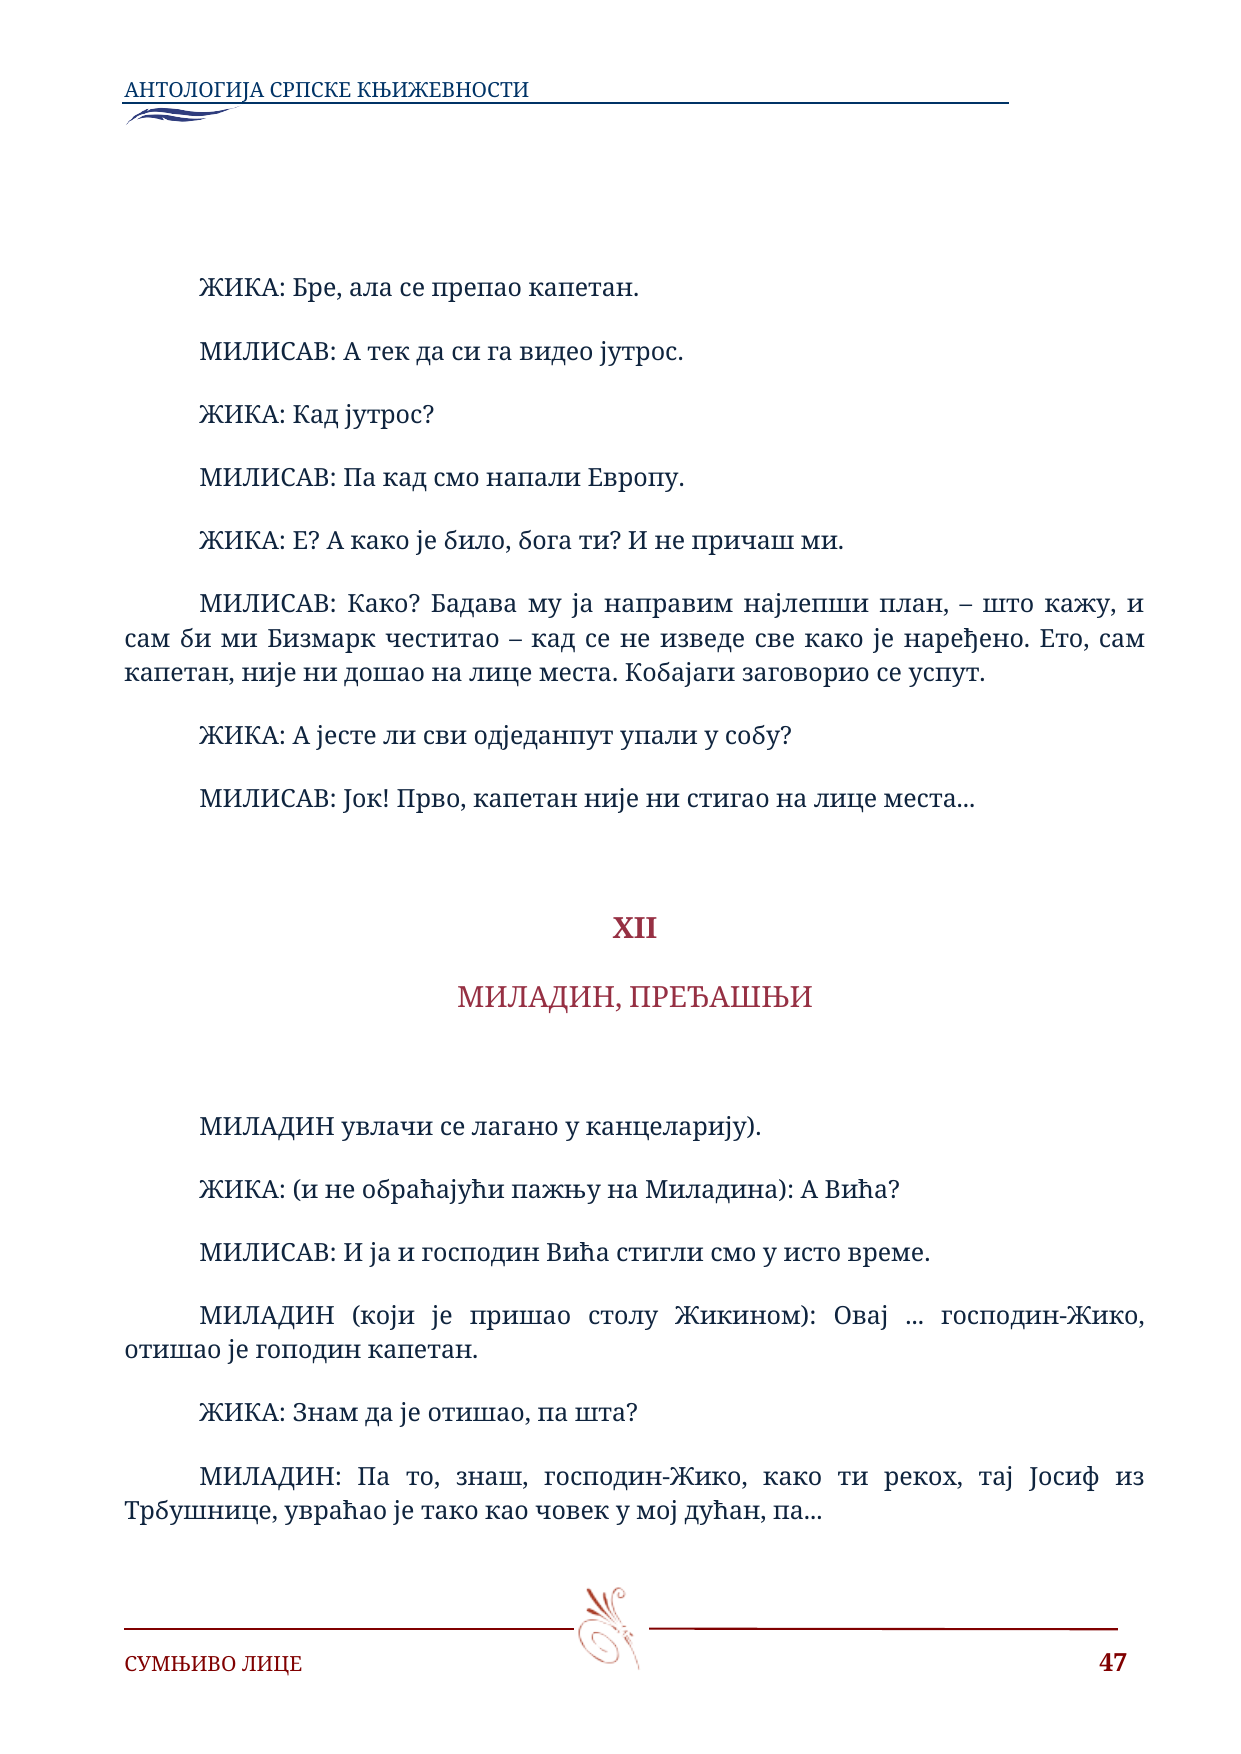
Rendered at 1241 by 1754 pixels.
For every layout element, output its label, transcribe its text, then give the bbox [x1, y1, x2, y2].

text ЖИКА: Бре, ала се препао капетан. [124, 270, 1146, 304]
text ЖИКА: (и не обраћајући пажњу на Миладина): А Вића? [124, 1171, 1146, 1205]
text ЖИКА: Знам да је отишао, па шта? [124, 1395, 1146, 1429]
text МИЛИСАВ: Јок! Прво, капетан није ни стигао на лице места... [124, 781, 1146, 815]
text МИЛАДИН (који је пришао столу Жикином): Овај ... господин-Жико, отишао је гоподин капетан. [124, 1298, 1146, 1366]
text ЖИКА: Кад јутрос? [124, 396, 1146, 431]
text МИЛАДИН, ПРЕЂАШЊИ [124, 976, 1146, 1016]
text ЖИКА: А јесте ли сви одједанпут упали у собу? [124, 717, 1146, 752]
text МИЛИСАВ: Па кад смо напали Европу. [124, 460, 1146, 494]
text ЖИКА: Е? А како је било, бога ти? И не причаш ми. [124, 523, 1146, 557]
text МИЛИСАВ: И ја и господин Вића стигли смо у исто време. [124, 1234, 1146, 1269]
text МИЛАДИН: Па то, знаш, господин-Жико, како ти рекох, тај Јосиф из Трбушнице, увраћао је тако као човек у мој дућан, па... [124, 1458, 1146, 1526]
text МИЛИСАВ: Како? Бадава му ја направим најлепши план, – што кажу, и сам би ми Бизмарк честитао – кад се не изведе све како је наређено. Ето, сам капетан, није ни дошао на лице места. Кобајаги заговорио се успут. [124, 586, 1146, 688]
text МИЛАДИН увлачи се лагано у канцеларију). [124, 1108, 1146, 1142]
text XII [124, 907, 1146, 947]
text МИЛИСАВ: А тек да си га видео јутрос. [124, 333, 1146, 367]
